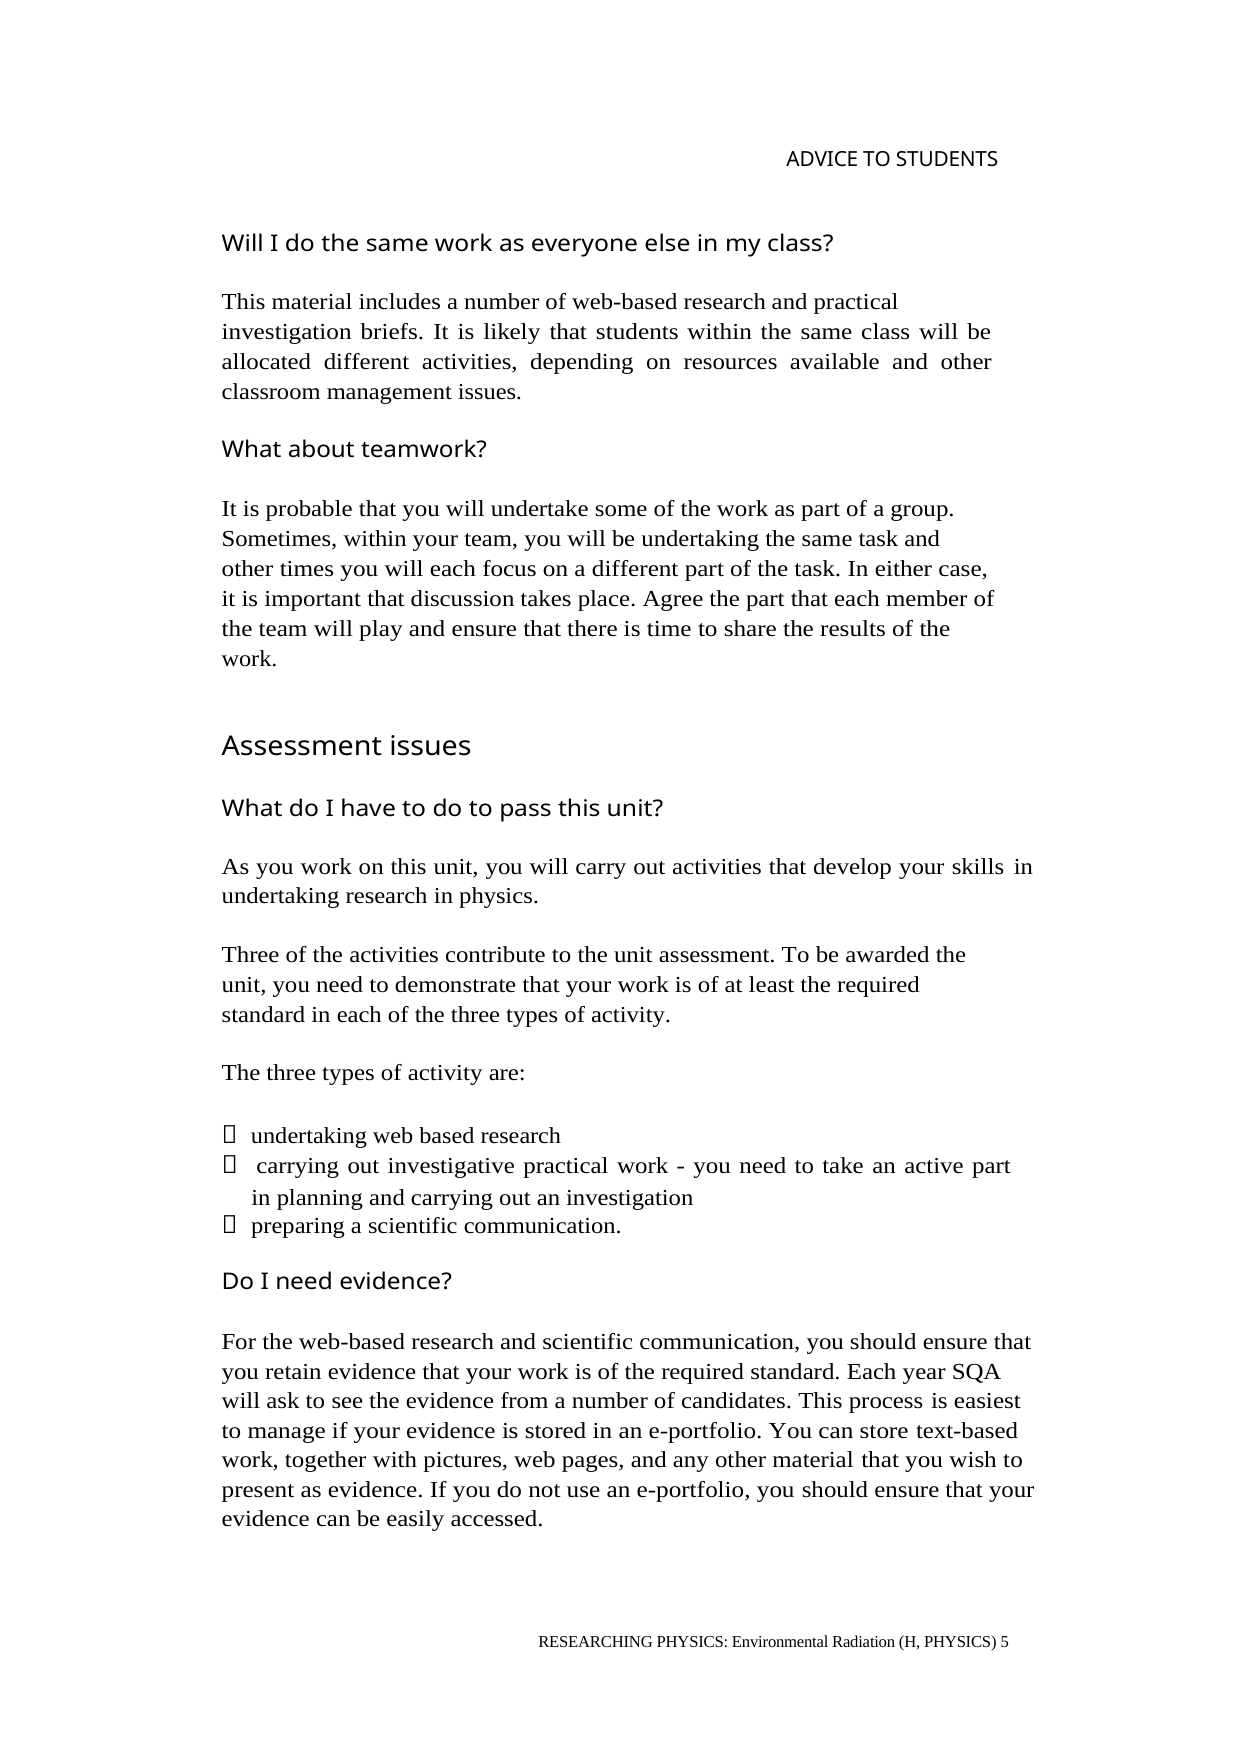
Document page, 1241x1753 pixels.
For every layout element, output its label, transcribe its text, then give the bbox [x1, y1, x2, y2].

text What about teamwork? [221, 437, 1240, 463]
text It is probable that you will undertake some of the work as part of a group. Sometimes, within your team, you will be undertaking the same task and other times you will each focus on a different part of the task. In either case, it is important that discussion takes place. Agree the part that each member of the team will play and ensure that there is time to share the results of the work. [221, 492, 1033, 672]
text  preparing a scientific communication. [221, 1212, 1240, 1238]
text What do I have to do to pass this unit? [221, 795, 1240, 821]
text This material includes a number of web-based research and practical [221, 289, 1240, 315]
text ADVICE TO STUDENTS [786, 147, 1240, 171]
text  undertaking web based research [221, 1122, 1240, 1149]
text RESEARCHING PHYSICS: Environmental Radiation (H, PHYSICS) 5 [538, 1632, 1240, 1652]
text investigation briefs. It is likely that students within the same class will be allocated different activities, depending on resources available and other classroom management issues. [221, 315, 993, 406]
text Do I need evidence? [221, 1268, 1240, 1294]
text  carrying out investigative practical work - you need to take an active part in planning and carrying out an investigation [221, 1149, 1022, 1211]
text The three types of activity are: [221, 1060, 1240, 1086]
text Three of the activities contribute to the unit assessment. To be awarded the unit, you need to demonstrate that your work is of at least the required standard in each of the three types of activity. [221, 938, 1006, 1028]
text For the web-based research and scientific communication, you should ensure that you retain evidence that your work is of the required standard. Each year SQA will ask to see the evidence from a number of candidates. This process is easiest to manage if your evidence is stored in an e-portfolio. You can store text-based work, together with pictures, web pages, and any other material that you wish to present as evidence. If you do not use an e-portfolio, you should ensure that your evidence can be easily accessed. [221, 1326, 1037, 1532]
text Will I do the same work as everyone else in my class? [221, 230, 1240, 257]
text Assessment issues [221, 731, 1240, 762]
text As you work on this unit, you will carry out activities that develop your skills in undertaking research in physics. [221, 851, 1033, 909]
